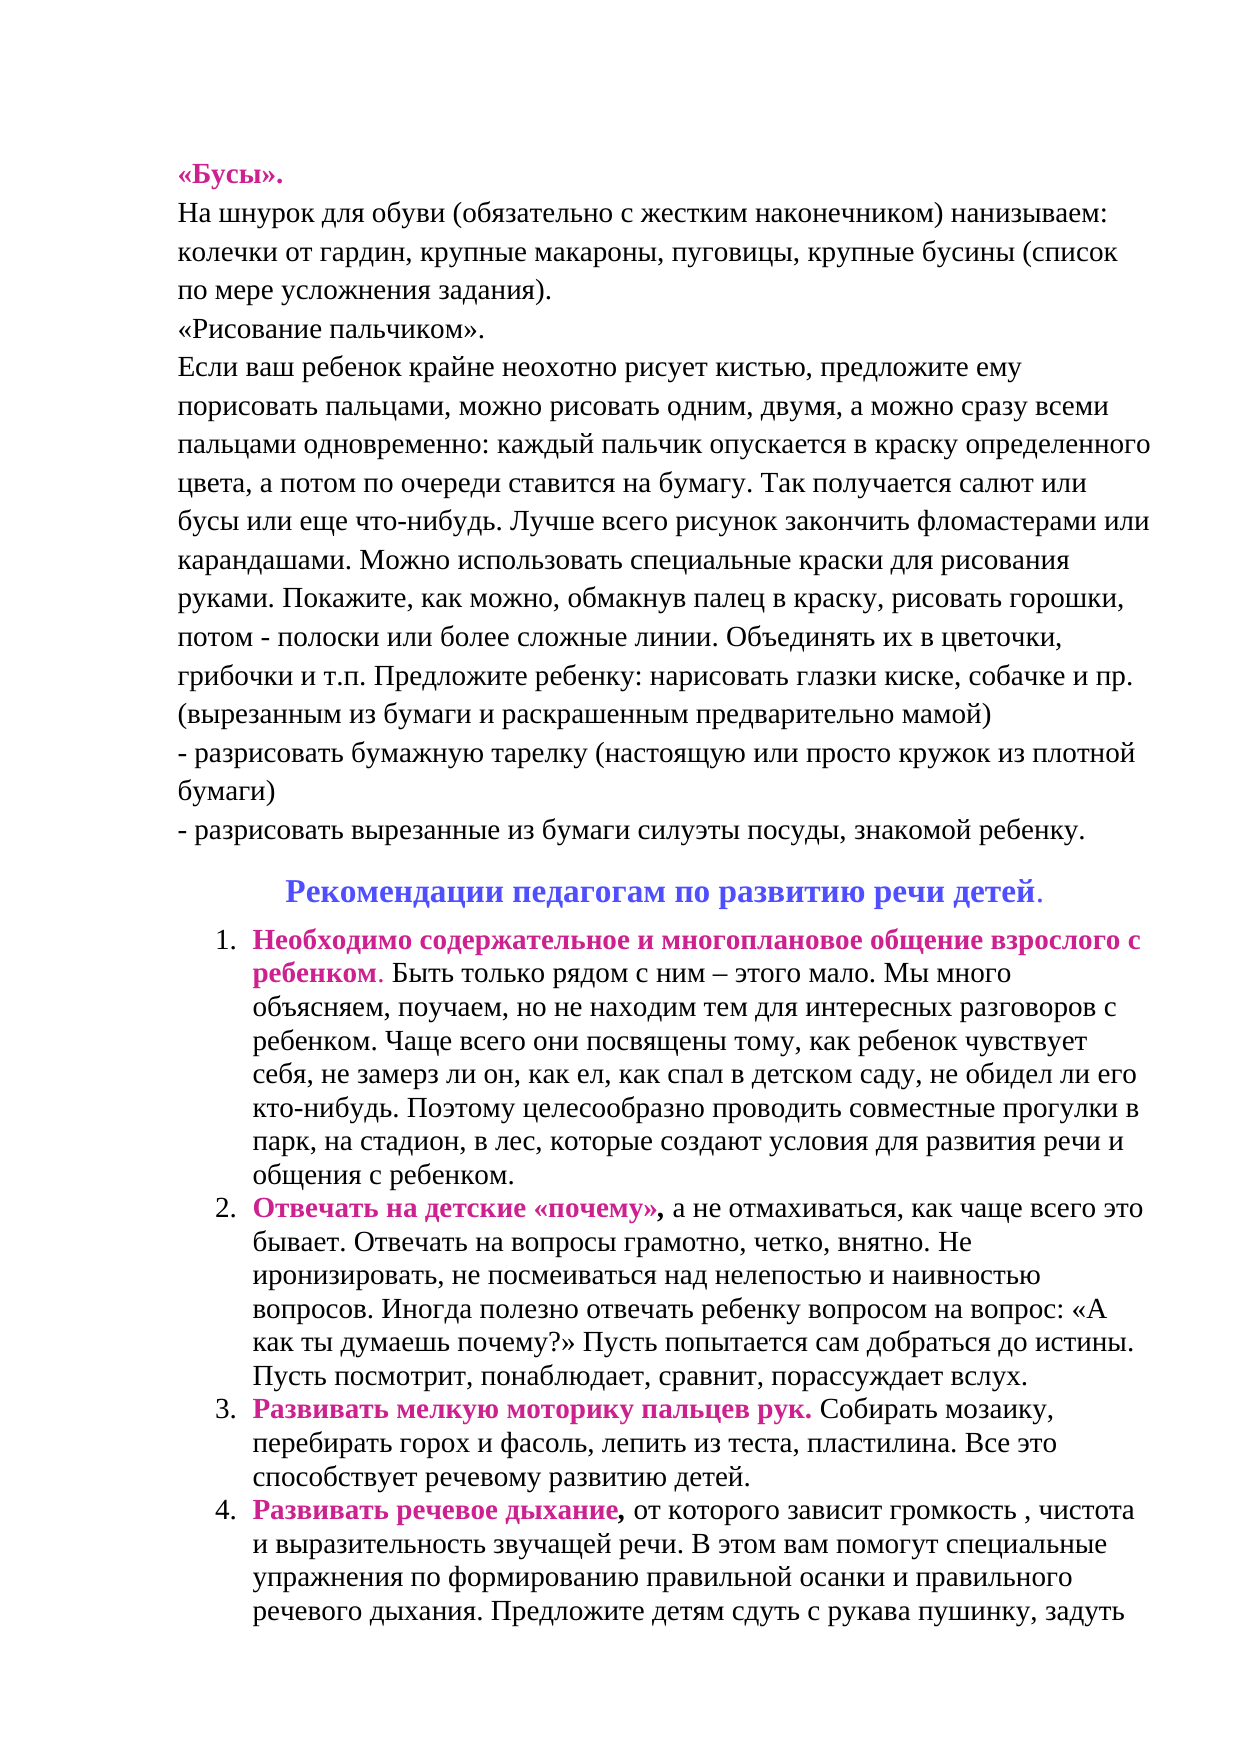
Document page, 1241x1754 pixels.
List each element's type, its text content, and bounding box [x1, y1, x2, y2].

list Отвечать на детские «почему», а не отмахиваться, как чаще всего это бывает. Отвечать на вопросы грамотно, четко, внятно. Не иронизировать, не посмеиваться над нелепостью и наивностью вопросов. Иногда полезно отвечать ребенку вопросом на вопрос: «А как ты думаешь почему?» Пусть попытается сам добраться до истины. Пусть посмотрит, понаблюдает, сравнит, порассуждает вслух. [215, 1190, 1152, 1392]
list Развивать мелкую моторику пальцев рук. Собирать мозаику, перебирать горох и фасоль, лепить из теста, пластилина. Все это способствует речевому развитию детей. [215, 1392, 1152, 1492]
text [177, 118, 1152, 845]
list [215, 1492, 1152, 1626]
text Рекомендации педагогам по развитию речи детей. [177, 871, 1152, 909]
list Необходимо содержательное и многоплановое общение взрослого с ребенком. Быть только рядом с ним – этого мало. Мы много объясняем, поучаем, но не находим тем для интересных разговоров с ребенком. Чаще всего они посвящены тому, как ребенок чувствует себя, не замерз ли он, как ел, как спал в детском саду, не обидел ли его кто-нибудь. Поэтому целесообразно проводить совместные прогулки в парк, на стадион, в лес, которые создают условия для развития речи и общения с ребенком. [215, 922, 1152, 1190]
